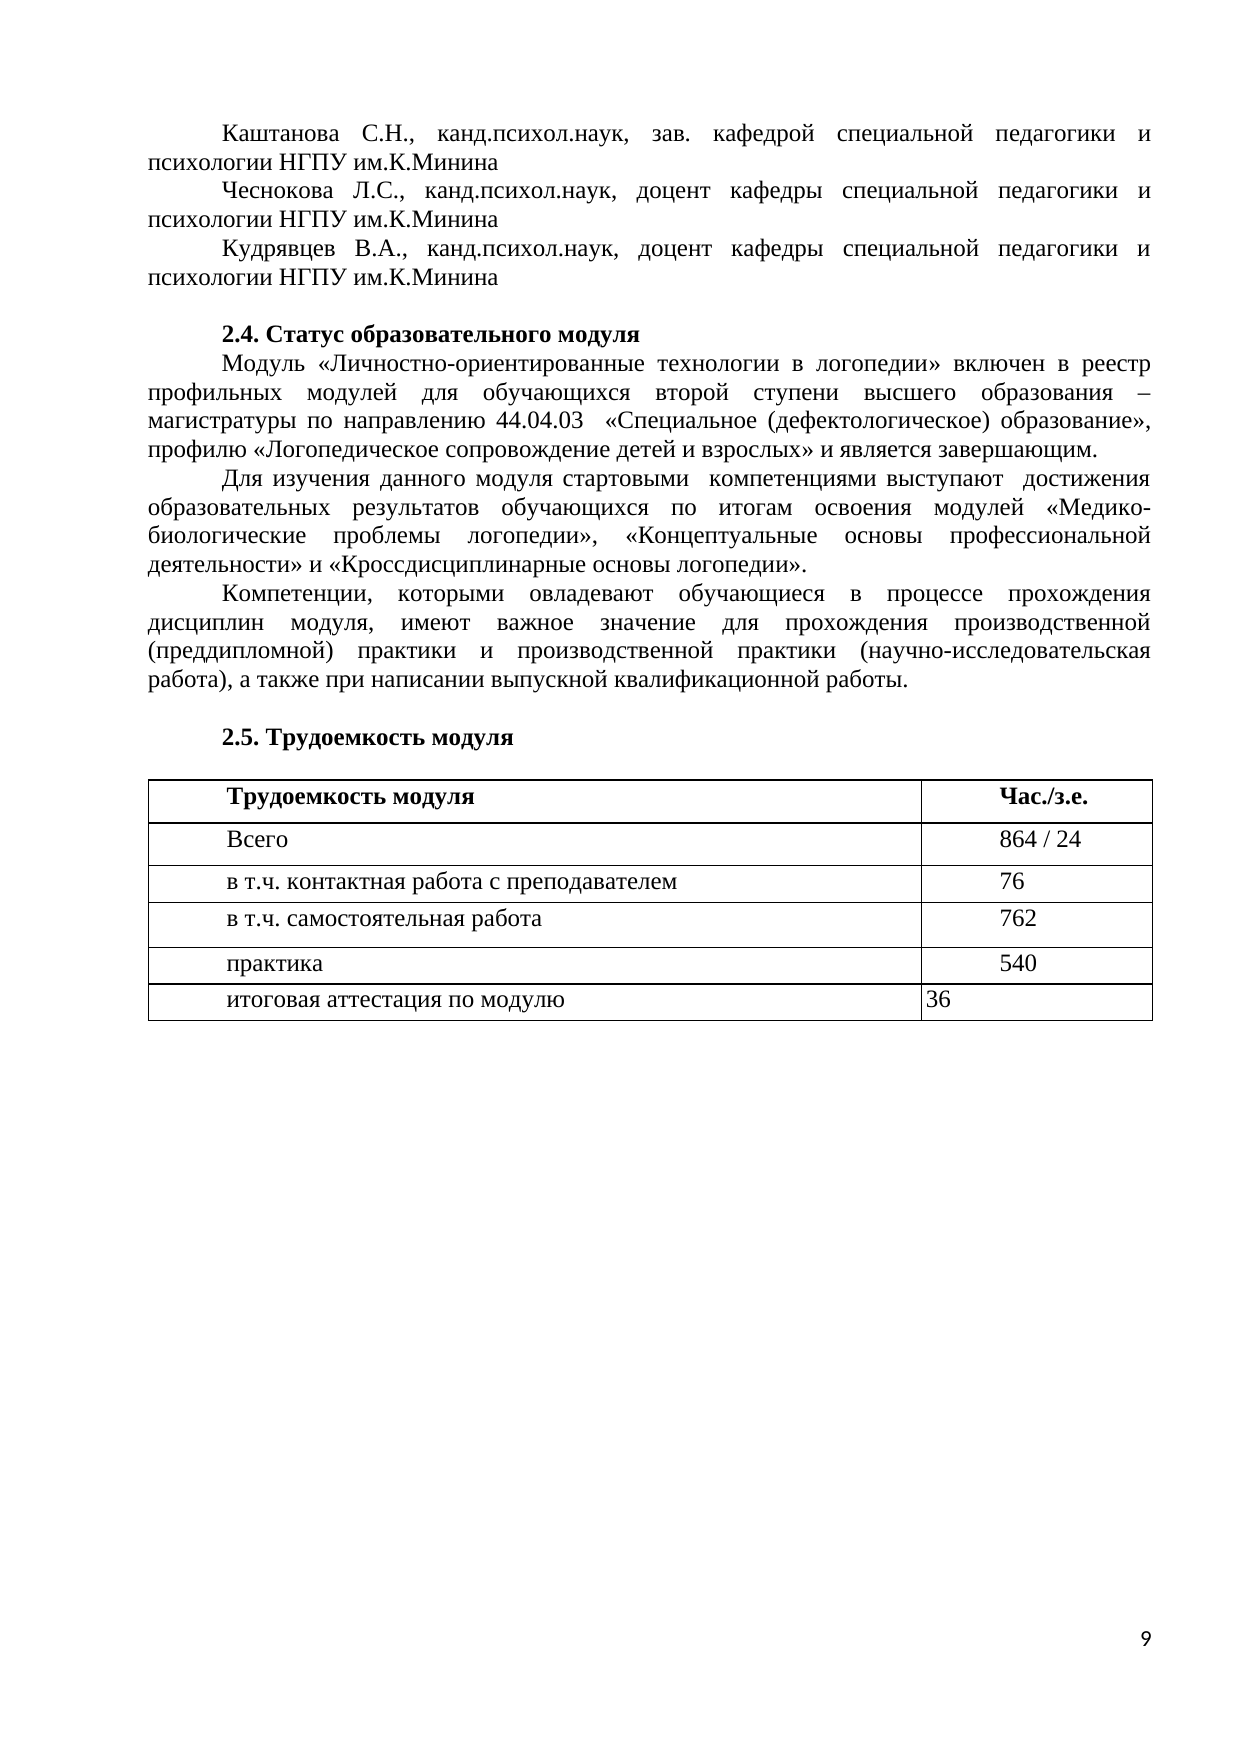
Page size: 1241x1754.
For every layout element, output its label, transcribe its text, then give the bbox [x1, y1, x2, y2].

table_cell в т.ч. контактная работа с преподавателем [149, 866, 921, 902]
table_cell 36 [922, 985, 1152, 1020]
text 2.5. Трудоемкость модуля [148, 722, 1152, 751]
table_cell 864 / 24 [922, 824, 1152, 865]
text Модуль «Личностно-ориентированные технологии в логопедии» включен в реестр профильных модулей для обучающихся второй ступени высшего образования – магистратуры по направлению 44.04.03 «Специальное (дефектологическое) образование», профилю «Логопедическое сопровождение детей и взрослых» и является завершающим. [148, 348, 1152, 463]
text Кудрявцев В.А., канд.психол.наук, доцент кафедры специальной педагогики и психологии НГПУ им.К.Минина [148, 233, 1152, 291]
table_cell в т.ч. самостоятельная работа [149, 903, 921, 946]
table_cell 762 [922, 903, 1152, 946]
text Чеснокова Л.С., канд.психол.наук, доцент кафедры специальной педагогики и психологии НГПУ им.К.Минина [148, 176, 1152, 233]
text Каштанова С.Н., канд.психол.наук, зав. кафедрой специальной педагогики и психологии НГПУ им.К.Минина [148, 118, 1152, 176]
table_cell практика [149, 948, 921, 983]
text Для изучения данного модуля стартовыми компетенциями выступают достижения образовательных результатов обучающихся по итогам освоения модулей «Медико-биологические проблемы логопедии», «Концептуальные основы профессиональной деятельности» и «Кроссдисциплинарные основы логопедии». [148, 463, 1152, 578]
table_cell 76 [922, 866, 1152, 902]
text Компетенции, которыми овладевают обучающиеся в процессе прохождения дисциплин модуля, имеют важное значение для прохождения производственной (преддипломной) практики и производственной практики (научно-исследовательская работа), а также при написании выпускной квалификационной работы. [148, 578, 1152, 693]
table_header Час./з.е. [922, 781, 1152, 822]
table_cell итоговая аттестация по модулю [149, 985, 921, 1020]
table_header Трудоемкость модуля [149, 781, 921, 822]
text 2.4. Статус образовательного модуля [148, 319, 1152, 348]
table_cell Всего [149, 824, 921, 865]
table_cell 540 [922, 948, 1152, 983]
